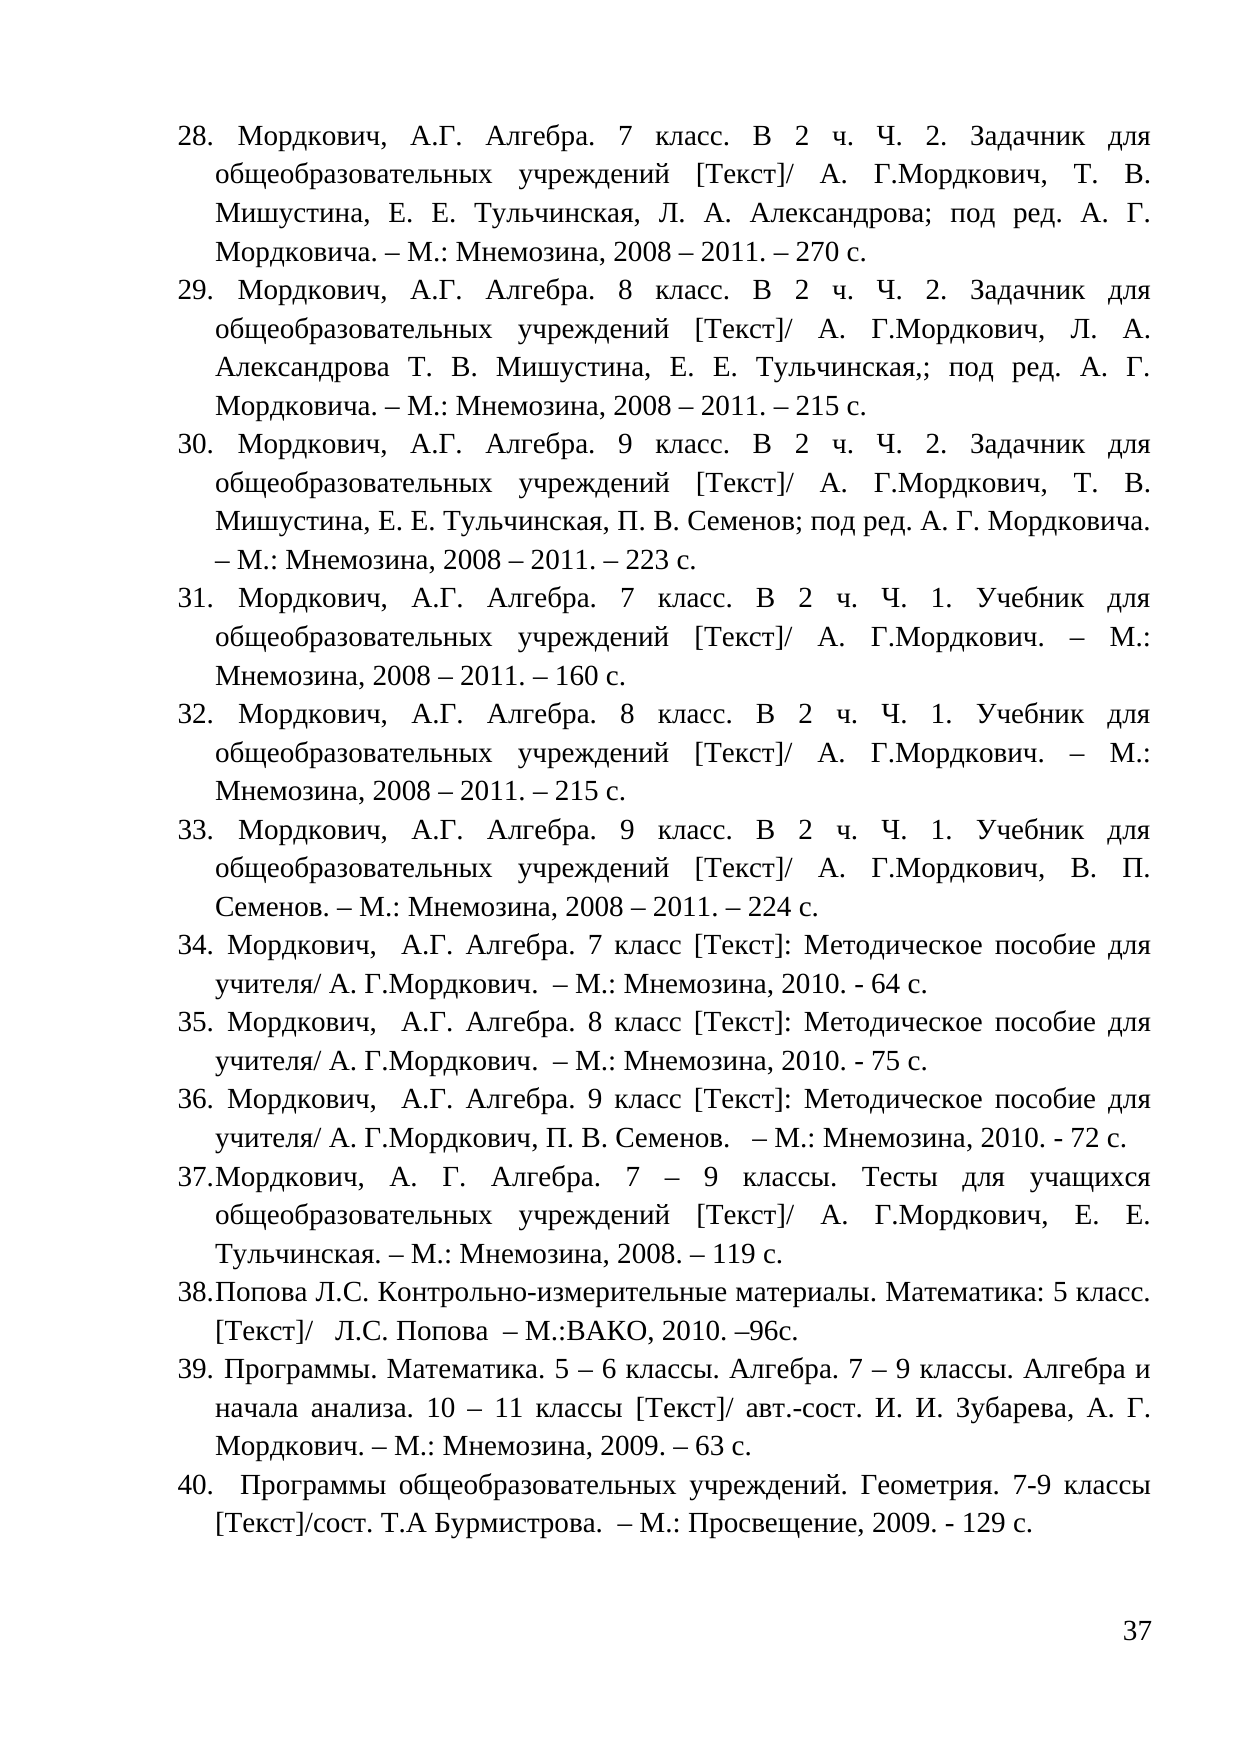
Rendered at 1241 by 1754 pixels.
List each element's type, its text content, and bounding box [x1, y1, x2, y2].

list Мордкович, А.Г. Алгебра. 9 класс. В 2 ч. Ч. 2. Задачник для общеобразовательных учреждений [Текст]/ А. Г.Мордкович, Т. В. Мишустина, Е. Е. Тульчинская, П. В. Семенов; под ред. А. Г. Мордковича. – М.: Мнемозина, 2008 – 2011. – 223 с. [177, 426, 1152, 576]
list Мордкович, А.Г. Алгебра. 7 класс. В 2 ч. Ч. 1. Учебник для общеобразовательных учреждений [Текст]/ А. Г.Мордкович. – М.: Мнемозина, 2008 – 2011. – 160 с. [177, 581, 1152, 691]
list Мордкович, А.Г. Алгебра. 8 класс. В 2 ч. Ч. 1. Учебник для общеобразовательных учреждений [Текст]/ А. Г.Мордкович. – М.: Мнемозина, 2008 – 2011. – 215 с. [177, 696, 1152, 807]
list Мордкович, А.Г. Алгебра. 8 класс [Текст]: Методическое пособие для учителя/ А. Г.Мордкович. – М.: Мнемозина, 2010. - 75 с. [177, 1004, 1152, 1077]
list Мордкович, А.Г. Алгебра. 7 класс. В 2 ч. Ч. 2. Задачник для общеобразовательных учреждений [Текст]/ А. Г.Мордкович, Т. В. Мишустина, Е. Е. Тульчинская, Л. А. Александрова; под ред. А. Г. Мордковича. – М.: Мнемозина, 2008 – 2011. – 270 с. [177, 118, 1152, 267]
list Мордкович, А.Г. Алгебра. 7 класс [Текст]: Методическое пособие для учителя/ А. Г.Мордкович. – М.: Мнемозина, 2010. - 64 с. [177, 927, 1152, 999]
list Мордкович, А.Г. Алгебра. 9 класс [Текст]: Методическое пособие для учителя/ А. Г.Мордкович, П. В. Семенов. – М.: Мнемозина, 2010. - 72 с. [177, 1082, 1152, 1154]
list Программы. Математика. 5 – 6 классы. Алгебра. 7 – 9 классы. Алгебра и начала анализа. 10 – 11 классы [Текст]/ авт.-сост. И. И. Зубарева, А. Г. Мордкович. – М.: Мнемозина, 2009. – 63 с. [177, 1351, 1152, 1462]
list Программы общеобразовательных учреждений. Геометрия. 7-9 классы [Текст]/сост. Т.А Бурмистрова. – М.: Просвещение, 2009. - 129 с. [177, 1467, 1152, 1539]
list Мордкович, А.Г. Алгебра. 8 класс. В 2 ч. Ч. 2. Задачник для общеобразовательных учреждений [Текст]/ А. Г.Мордкович, Л. А. Александрова Т. В. Мишустина, Е. Е. Тульчинская,; под ред. А. Г. Мордковича. – М.: Мнемозина, 2008 – 2011. – 215 с. [177, 272, 1152, 421]
list Мордкович, А. Г. Алгебра. 7 – 9 классы. Тесты для учащихся общеобразовательных учреждений [Текст]/ А. Г.Мордкович, Е. Е. Тульчинская. – М.: Мнемозина, 2008. – 119 с. [177, 1159, 1152, 1269]
list Мордкович, А.Г. Алгебра. 9 класс. В 2 ч. Ч. 1. Учебник для общеобразовательных учреждений [Текст]/ А. Г.Мордкович, В. П. Семенов. – М.: Мнемозина, 2008 – 2011. – 224 с. [177, 812, 1152, 922]
list Попова Л.С. Контрольно-измерительные материалы. Математика: 5 класс. [Текст]/ Л.С. Попова – М.:ВАКО, 2010. –96с. [177, 1274, 1152, 1346]
